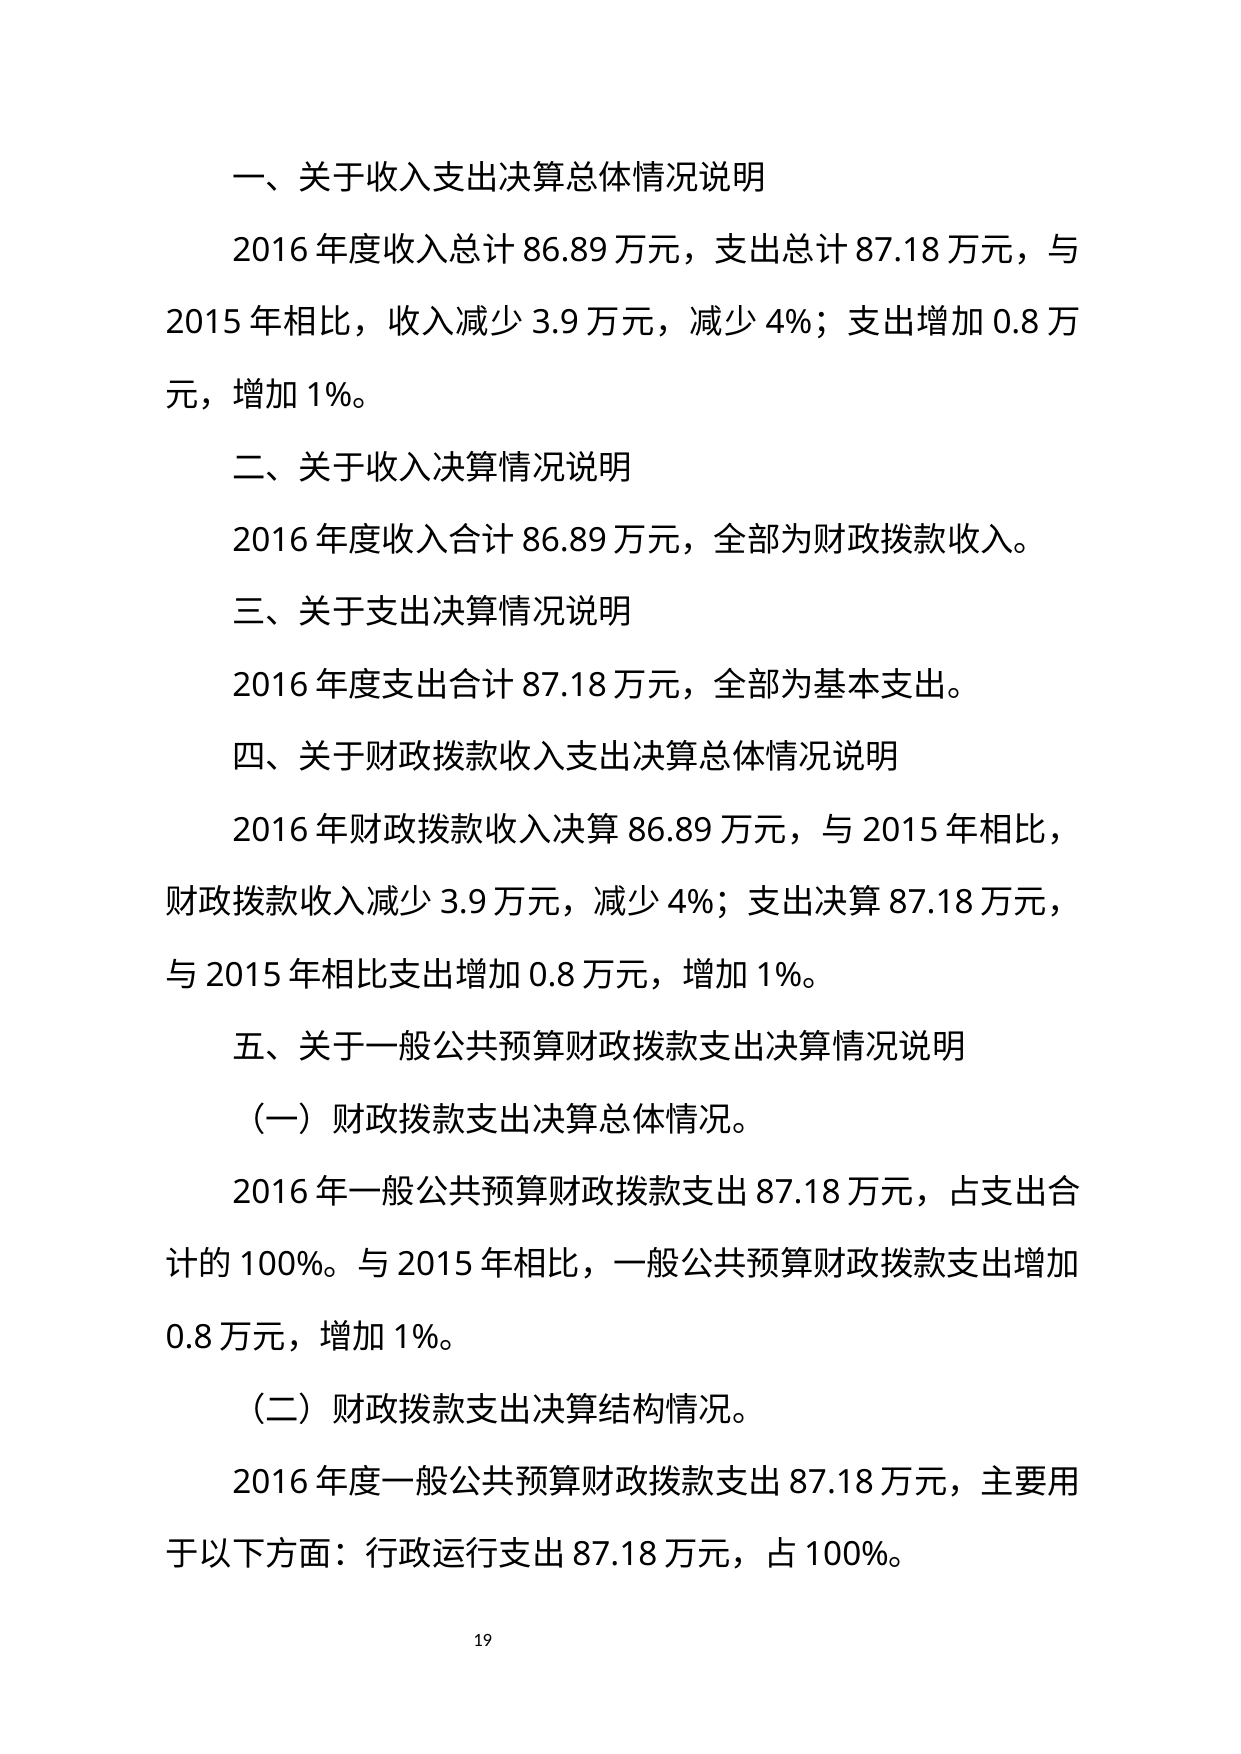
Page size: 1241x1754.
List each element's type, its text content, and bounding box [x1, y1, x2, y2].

list 财政拨款支出决算总体情况。 [165, 1092, 1081, 1141]
text 2016年度一般公共预算财政拨款支出87.18万元，主要用于以下方面：行政运行支出87.18万元，占100%。 [165, 1454, 1081, 1576]
text 2016年一般公共预算财政拨款支出87.18万元，占支出合计的100%。与2015年相比，一般公共预算财政拨款支出增加0.8万元，增加1%。 [165, 1165, 1081, 1358]
text 2016年度收入总计86.89万元，支出总计87.18万元，与2015年相比，收入减少3.9万元，减少4%；支出增加0.8万元，增加1%。 [165, 223, 1081, 416]
list 财政拨款支出决算结构情况。 [165, 1382, 1081, 1431]
list 关于支出决算情况说明 [165, 585, 1081, 633]
text 2016年度支出合计87.18万元，全部为基本支出。 [165, 658, 1081, 706]
text 2016年财政拨款收入决算86.89万元，与2015年相比，财政拨款收入减少3.9万元，减少4%；支出决算87.18万元，与2015年相比支出增加0.8万元，增加1%。 [165, 802, 1081, 996]
list 关于收入决算情况说明 [165, 440, 1081, 489]
list 关于财政拨款收入支出决算总体情况说明 [165, 730, 1081, 778]
list 关于一般公共预算财政拨款支出决算情况说明 [165, 1020, 1081, 1068]
list 关于收入支出决算总体情况说明 [165, 151, 1081, 199]
text 2016年度收入合计86.89万元，全部为财政拨款收入。 [165, 513, 1081, 561]
